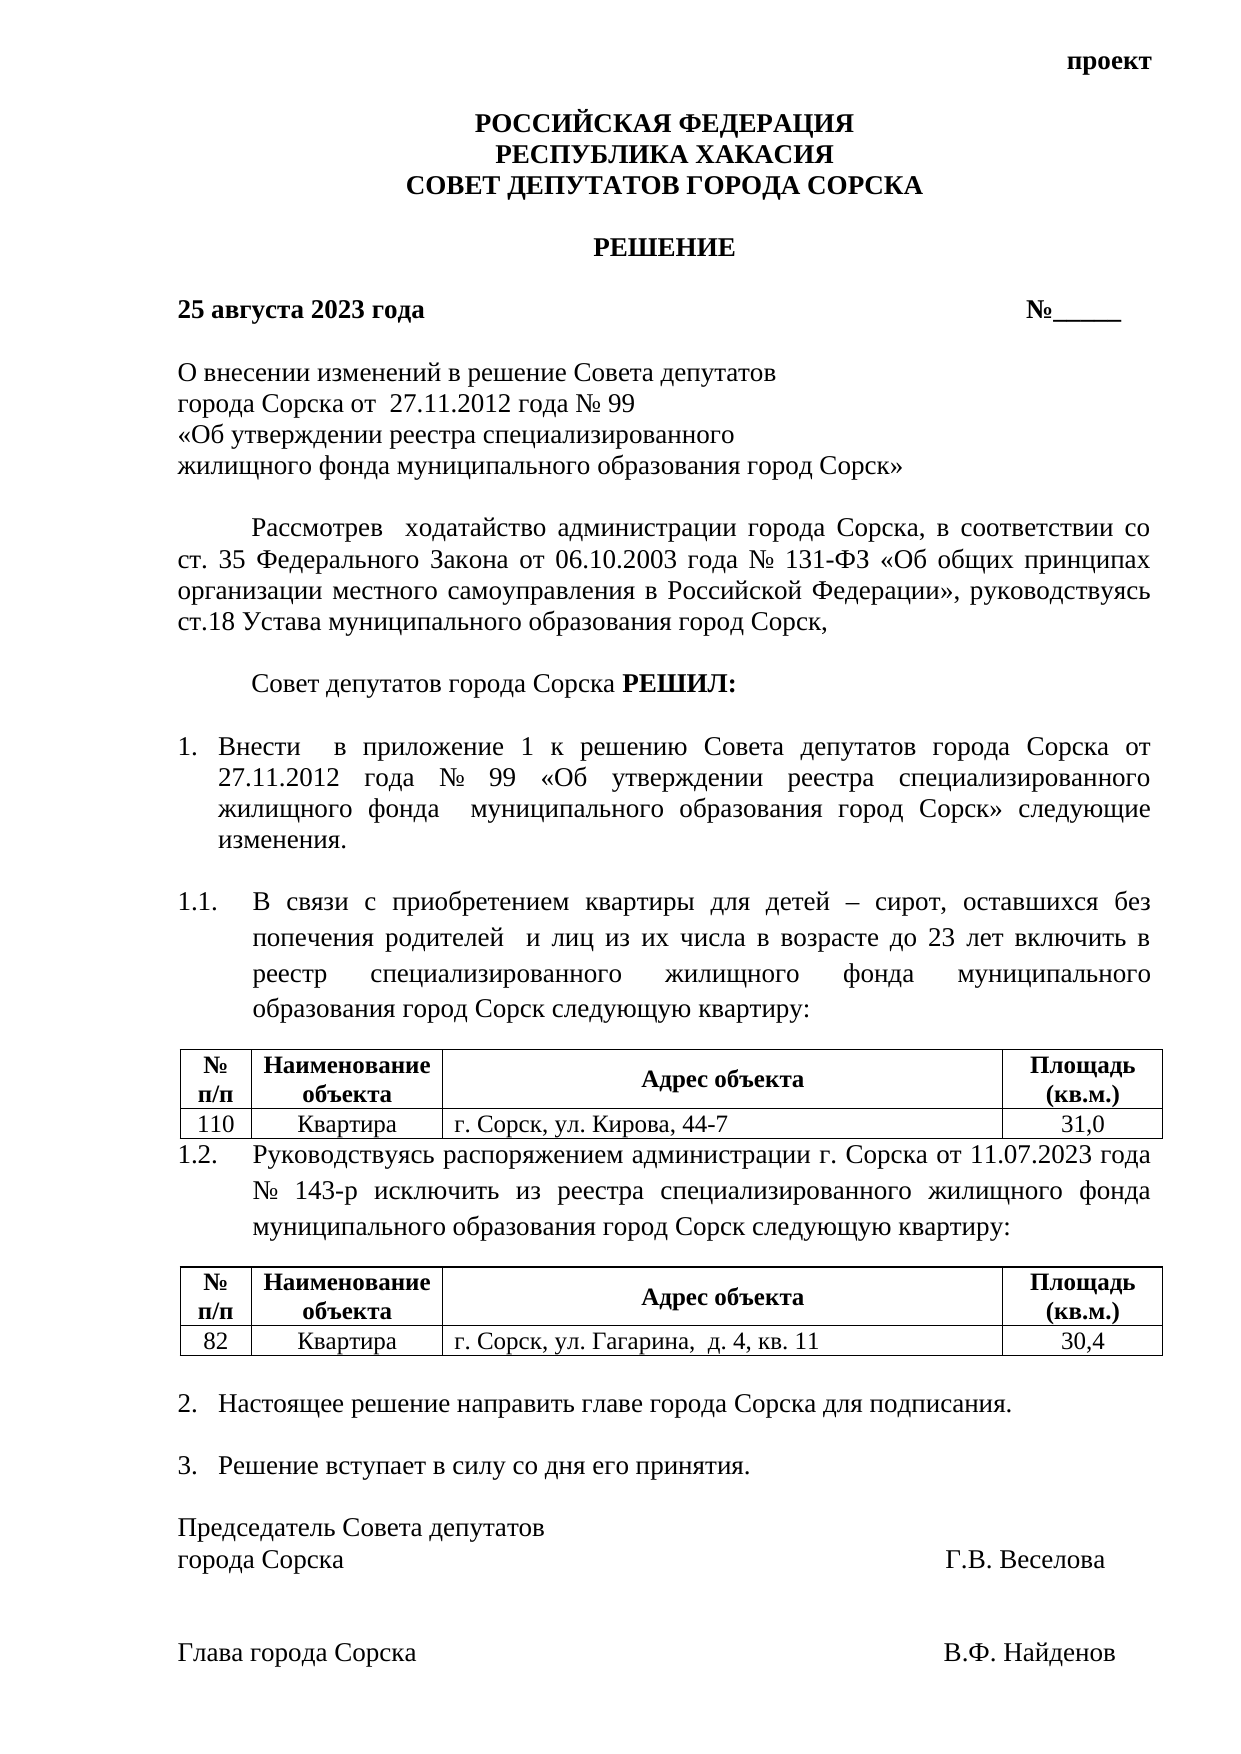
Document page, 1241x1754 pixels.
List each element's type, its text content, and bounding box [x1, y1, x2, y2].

text проект [236, 44, 1152, 76]
table_header № п/п [181, 1268, 251, 1325]
text РОССИЙСКАЯ ФЕДЕРАЦИЯ [177, 107, 1152, 138]
text 25 августа 2023 года №_____ [177, 293, 1152, 325]
table_header Площадь (кв.м.) [1003, 1268, 1162, 1325]
list Внести в приложение 1 к решению Совета депутатов города Сорска от 27.11.2012 года № 99 «Об утверждении реестра специализированного жилищного фонда муниципального образования город Сорск» следующие изменения. [177, 729, 1152, 854]
table_header Площадь (кв.м.) [1003, 1050, 1162, 1108]
text РЕСПУБЛИКА ХАКАСИЯ [177, 138, 1152, 169]
text города Сорска Г.В. Веселова [177, 1543, 1152, 1574]
table_header Адрес объекта [443, 1268, 1002, 1325]
text Совет депутатов города Сорска РЕШИЛ: [177, 667, 1152, 698]
text РЕШЕНИЕ [177, 231, 1152, 262]
text «Об утверждении реестра специализированного [177, 418, 1152, 449]
list Настоящее решение направить главе города Сорска для подписания. [177, 1387, 1152, 1418]
text СОВЕТ ДЕПУТАТОВ ГОРОДА СОРСКА [177, 169, 1152, 200]
text города Сорска от 27.11.2012 года № 99 [177, 387, 1152, 418]
table_cell Квартира [252, 1109, 442, 1137]
table_cell 110 [181, 1109, 251, 1137]
list Решение вступает в силу со дня его принятия. [177, 1449, 1152, 1480]
table_header Наименование объекта [252, 1268, 442, 1325]
list Руководствуясь распоряжением администрации г. Сорска от 11.07.2023 года № 143-р исключить из реестра специализированного жилищного фонда муниципального образования город Сорск следующую квартиру: [177, 1138, 1152, 1241]
text О внесении изменений в решение Совета депутатов [177, 356, 1152, 387]
table_header Адрес объекта [443, 1050, 1002, 1108]
table_cell г. Сорск, ул. Кирова, 44-7 [443, 1109, 1002, 1137]
table_cell Квартира [252, 1326, 442, 1355]
list В связи с приобретением квартиры для детей – сирот, оставшихся без попечения родителей и лиц из их числа в возрасте до 23 лет включить в реестр специализированного жилищного фонда муниципального образования город Сорск следующую квартиру: [177, 885, 1152, 1024]
text Глава города Сорска В.Ф. Найденов [177, 1636, 1152, 1667]
table_cell 82 [181, 1326, 251, 1355]
table_header Наименование объекта [252, 1050, 442, 1108]
table_cell 31,0 [1003, 1109, 1162, 1137]
text жилищного фонда муниципального образования город Сорск» [177, 449, 1152, 480]
text Председатель Совета депутатов [177, 1512, 1152, 1543]
table_cell 30,4 [1003, 1326, 1162, 1355]
table_cell г. Сорск, ул. Гагарина, д. 4, кв. 11 [443, 1326, 1002, 1355]
text Рассмотрев ходатайство администрации города Сорска, в соответствии со ст. 35 Федерального Закона от 06.10.2003 года № 131-ФЗ «Об общих принципах организации местного самоуправления в Российской Федерации», руководствуясь ст.18 Устава муниципального образования город Сорск, [177, 512, 1152, 636]
table_header № п/п [181, 1050, 251, 1108]
